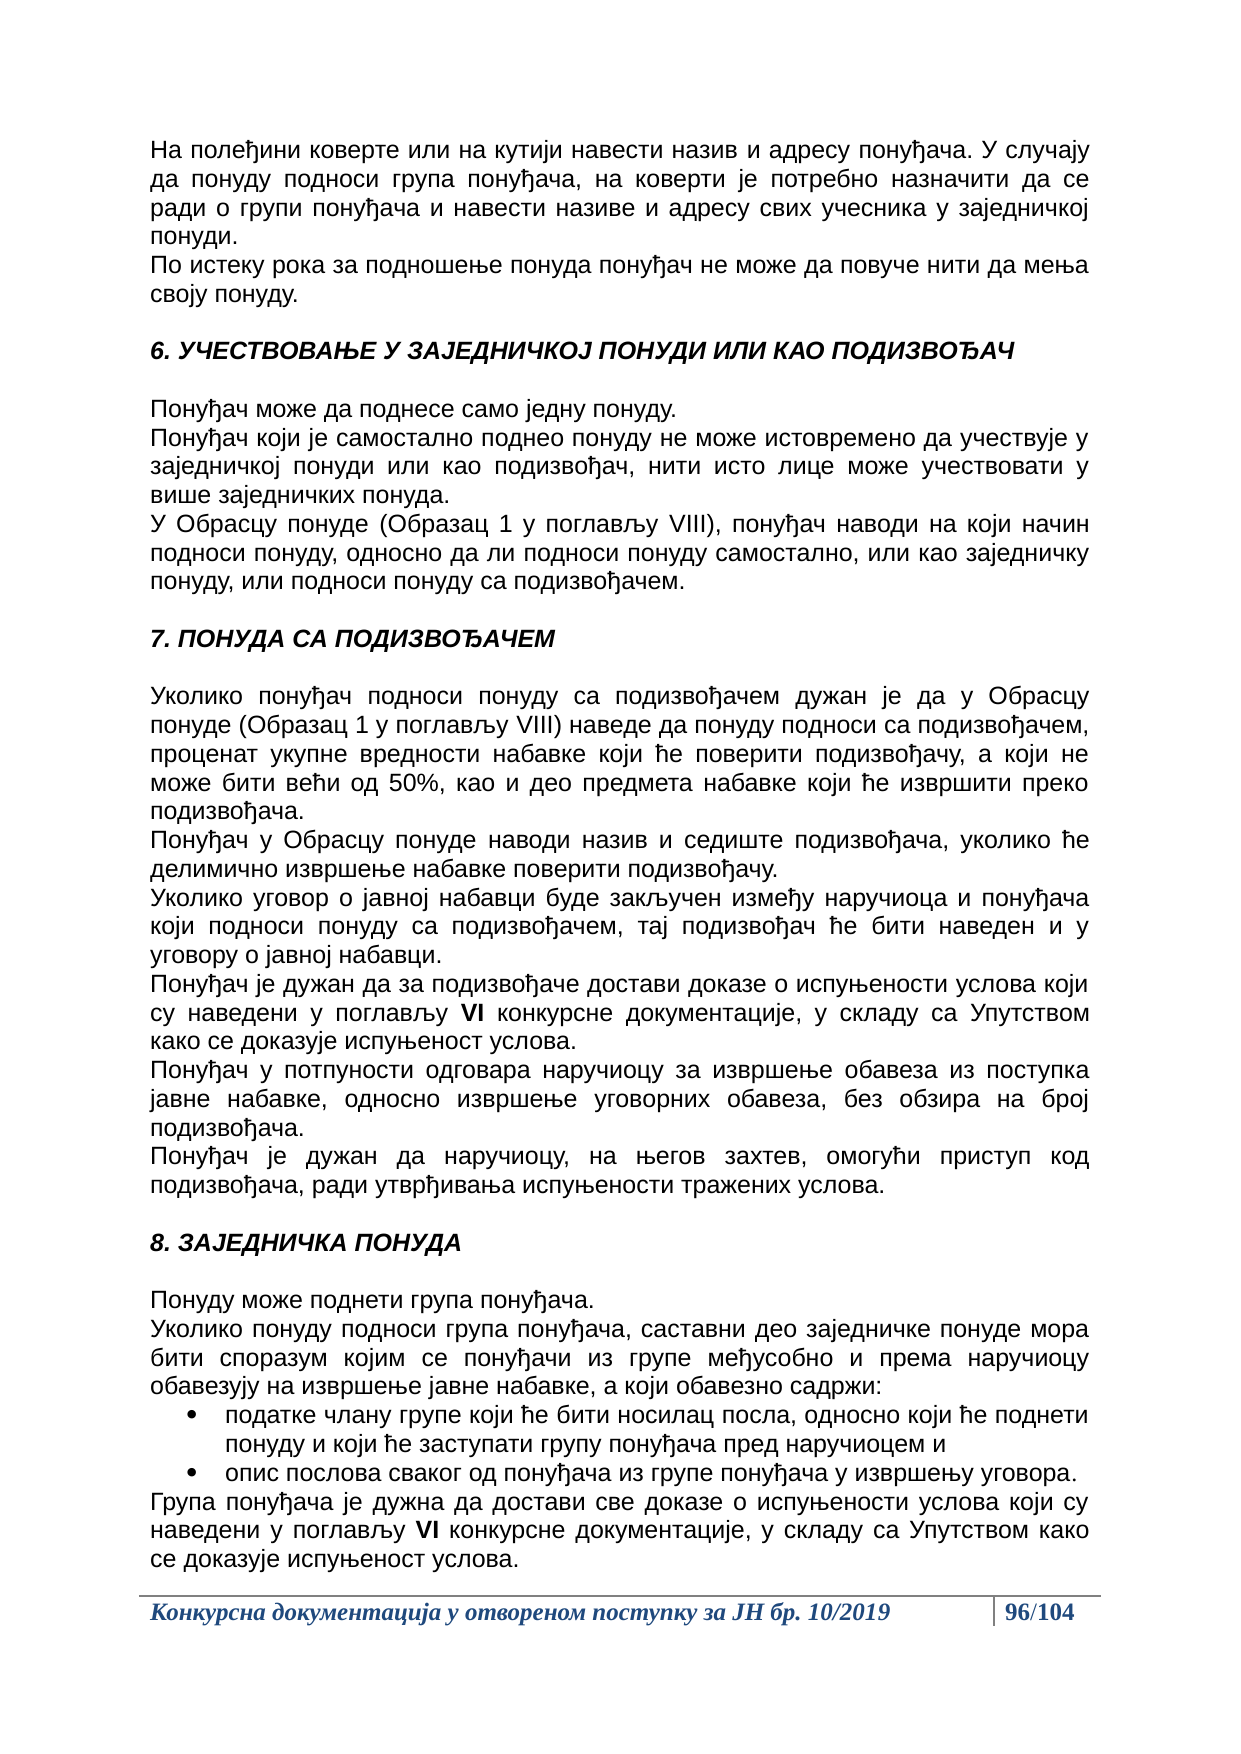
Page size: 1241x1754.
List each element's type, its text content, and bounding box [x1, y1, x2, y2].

text Понуђач који је самостално поднео понуду не може истовремено да учествује у заједничкој понуди или као подизвођач, нити исто лице може учествовати у више заједничких понуда. [150, 422, 1090, 509]
text 7. ПОНУДА СА ПОДИЗВОЂАЧЕМ [150, 624, 1090, 652]
text 6. УЧЕСТВОВАЊЕ У ЗАЈЕДНИЧКОЈ ПОНУДИ ИЛИ КАО ПОДИЗВОЂАЧ [150, 336, 1090, 365]
text Понуђач је дужан да за подизвођаче достави доказе о испуњености услова који су наведени у поглављу VI конкурсне документације, у складу са Упутством како се доказује испуњеност услова. [150, 969, 1090, 1055]
text Понуђач може да поднесе само једну понуду. [150, 394, 1090, 422]
text Понуђач је дужан да наручиоцу, на његов захтев, омогући приступ код подизвођача, ради утврђивања испуњености тражених услова. [150, 1141, 1090, 1199]
text По истеку рока за подношење понуда понуђач не може да повуче нити да мења своју понуду. [150, 250, 1090, 307]
text Понуђач у Обрасцу понуде наводи назив и седиште подизвођача, уколико ће делимично извршење набавке поверити подизвођачу. [150, 825, 1090, 882]
list опис послова сваког од понуђача из групе понуђача у извршењу уговора. [187, 1458, 1090, 1487]
text Уколико понуду подноси група понуђача, саставни део заједничке понуде мора бити споразум којим се понуђачи из групе међусобно и према наручиоцу обавезују на извршење јавне набавке, а који обавезно садржи: [150, 1314, 1090, 1400]
text На полеђини коверте или на кутији навести назив и адресу понуђача. У случају да понуду подноси група понуђача, на коверти је потребно назначити да се ради о групи понуђача и навести називе и адресу свих учесника у заједничкој понуди. [150, 135, 1090, 250]
text Уколико уговор о јавној набавци буде закључен између наручиоца и понуђача који подноси понуду са подизвођачем, тај подизвођач ће бити наведен и у уговору о јавној набавци. [150, 882, 1090, 969]
text Група понуђача је дужна да достави све доказе о испуњености услова који су наведени у поглављу VI конкурсне документације, у складу са Упутством како се доказује испуњеност услова. [150, 1487, 1090, 1573]
text 8. ЗАЈЕДНИЧКА ПОНУДА [150, 1228, 1090, 1256]
list податке члану групе који ће бити носилац посла, односно који ће поднети понуду и који ће заступати групу понуђача пред наручиоцем и [187, 1400, 1090, 1458]
text Уколико понуђач подноси понуду са подизвођачем дужан је да у Обрасцу понуде (Образац 1 у поглављу VIII) наведе да понуду подноси са подизвођачем, проценат укупне вредности набавке који ће поверити подизвођачу, а који не може бити већи од 50%, као и део предмета набавке који ће извршити преко подизвођача. [150, 681, 1090, 825]
text Понуду може поднети група понуђача. [150, 1285, 1090, 1314]
text У Обрасцу понуде (Образац 1 у поглављу VIII), понуђач наводи на који начин подноси понуду, односно да ли подноси понуду самостално, или као заједничку понуду, или подноси понуду са подизвођачем. [150, 509, 1090, 595]
text Понуђач у потпуности одговара наручиоцу за извршење обавеза из поступка јавне набавке, односно извршење уговорних обавеза, без обзира на број подизвођача. [150, 1055, 1090, 1141]
